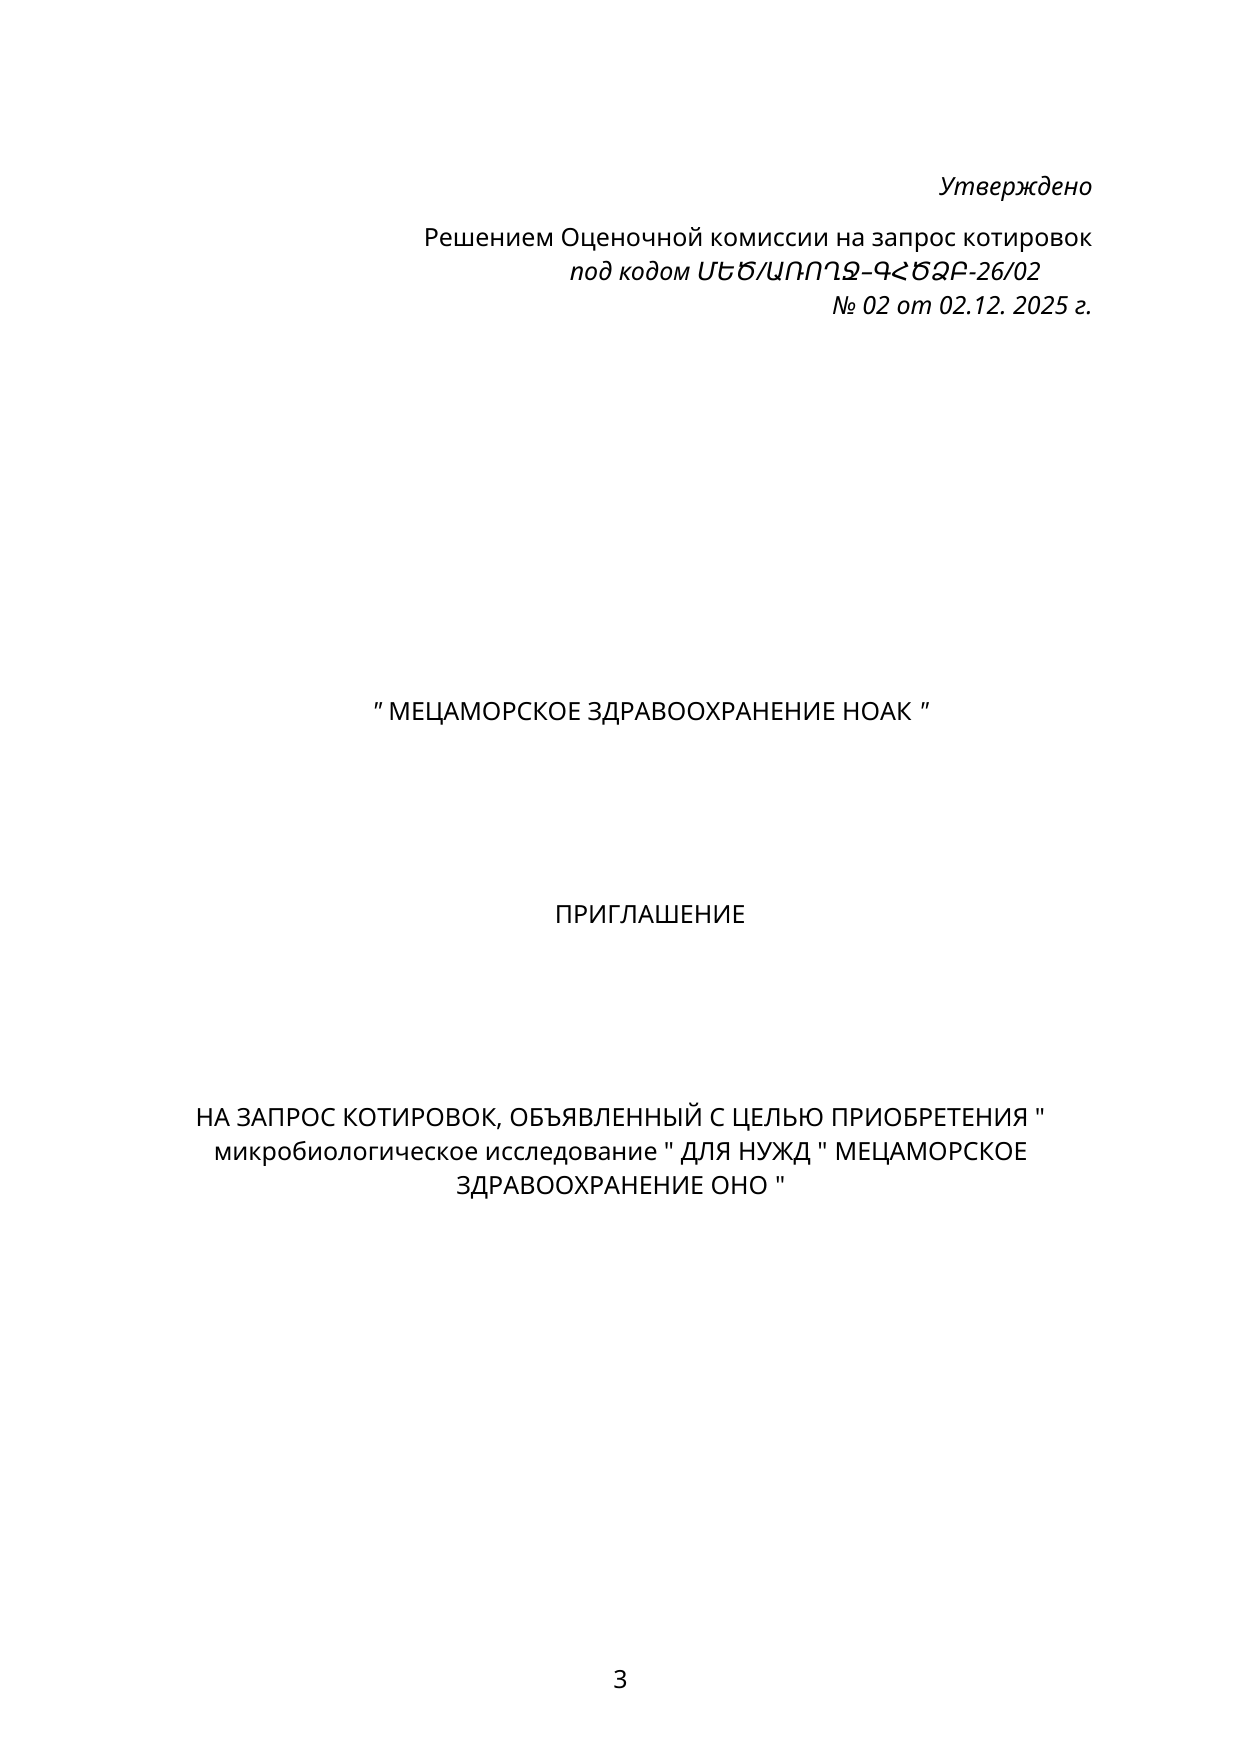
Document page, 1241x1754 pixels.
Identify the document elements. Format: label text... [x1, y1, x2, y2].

text " МЕЦАМОРСКОЕ ЗДРАВООХРАНЕНИЕ НОАК " [148, 693, 1093, 728]
text Решением Оценочной комиссии на запрос котировок под кодом ՄԵԾ/ԱՌՈՂՋ–ԳՀԾՁԲ-26/02 № 02 от 02.12. 2025 г. [148, 219, 1092, 322]
text Утверждено [148, 169, 1092, 203]
text ПРИГЛАШЕНИЕ [148, 896, 1093, 931]
text НА ЗАПРОС КОТИРОВОК, ОБЪЯВЛЕННЫЙ С ЦЕЛЬЮ ПРИОБРЕТЕНИЯ " микробиологическое исследование " ДЛЯ НУЖД " МЕЦАМОРСКОЕ ЗДРАВООХРАНЕНИЕ ОНО " [148, 1099, 1093, 1202]
